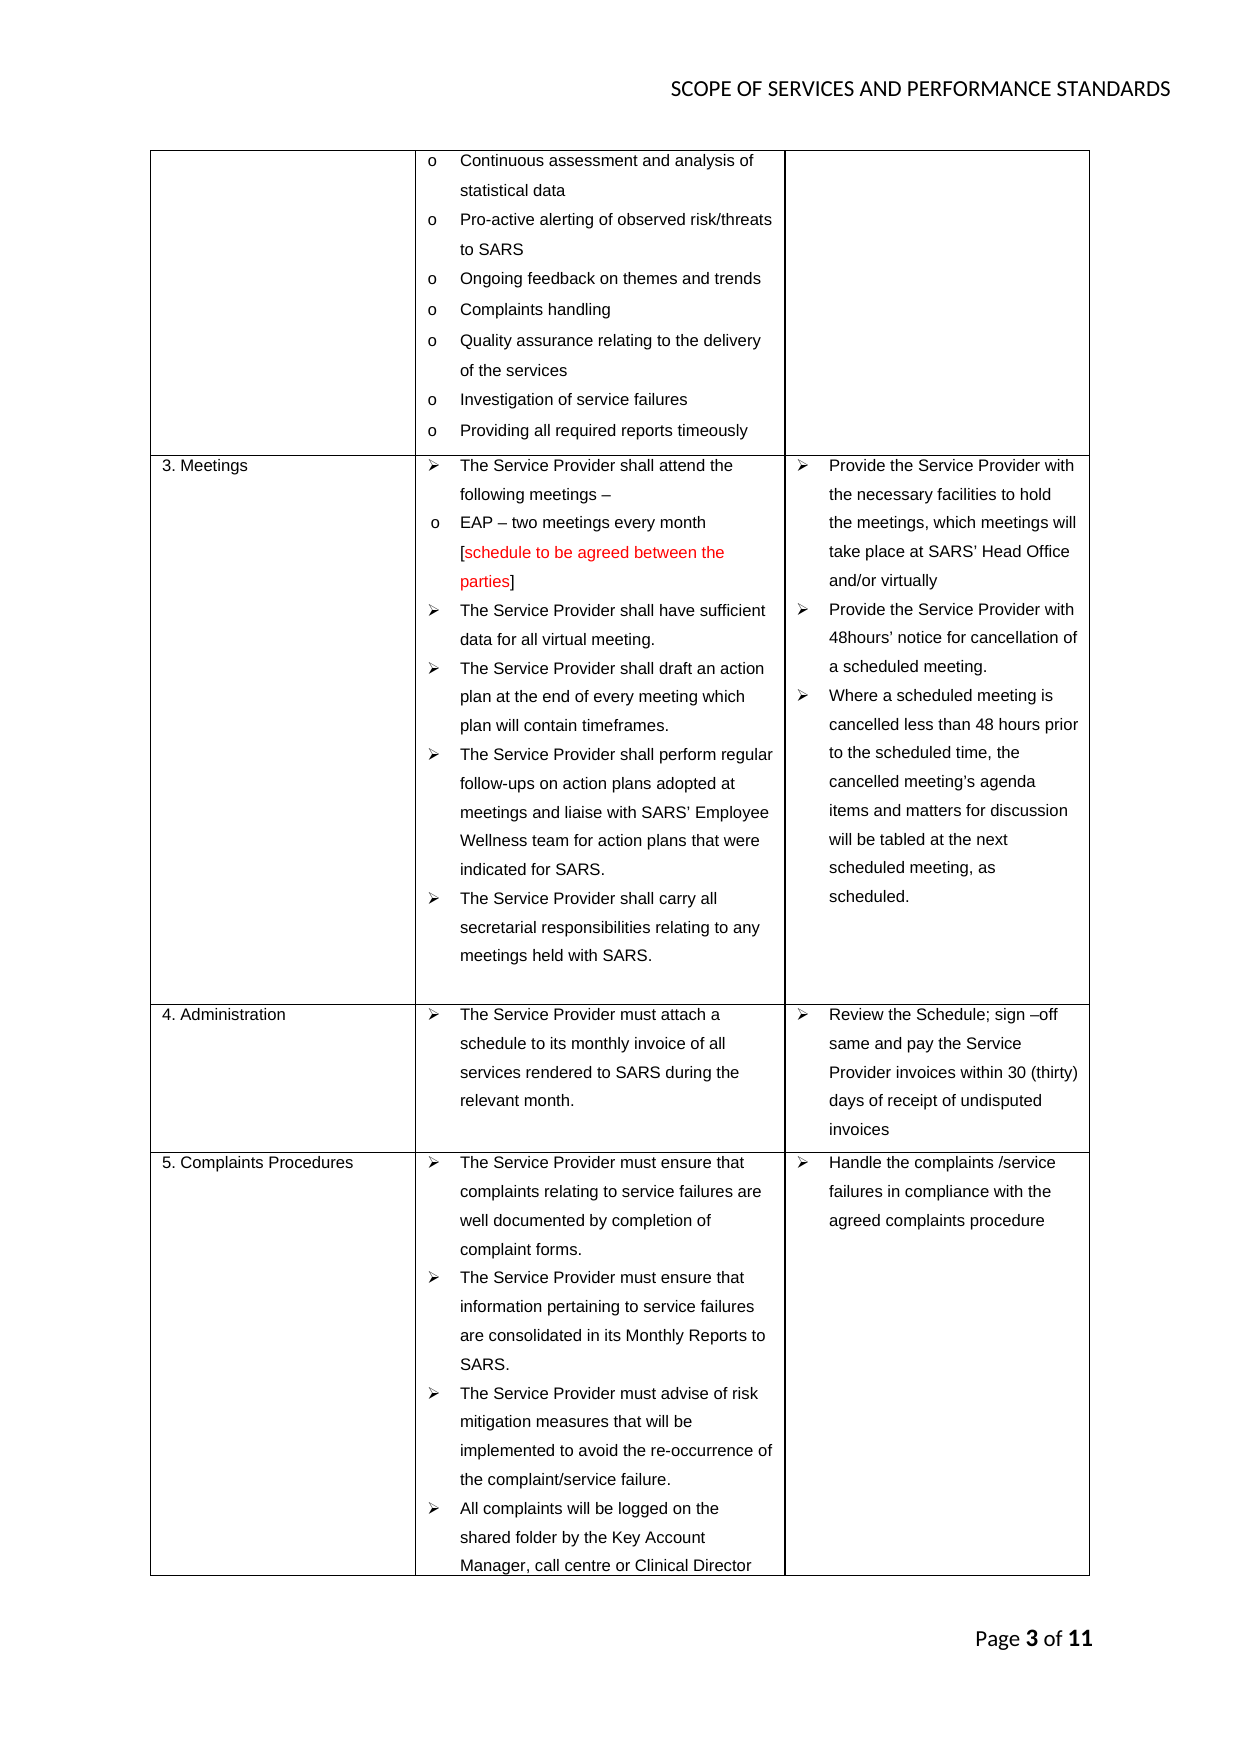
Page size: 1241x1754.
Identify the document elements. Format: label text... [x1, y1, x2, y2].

table_cell The Service Provider shall attend the following meetings – EAP – two meetings every month [schedule to be agreed between the parties] The Service Provider shall have sufficient data for all virtual meeting. The Service Provider shall draft an action plan at the end of every meeting which plan will contain timeframes. The Service Provider shall perform regular follow-ups on action plans adopted at meetings and liaise with SARS’ Employee Wellness team for action plans that were indicated for SARS. The Service Provider shall carry all secretarial responsibilities relating to any meetings held with SARS. [416, 456, 784, 1004]
table_cell The Service Provider must attach a schedule to its monthly invoice of all services rendered to SARS during the relevant month. [416, 1005, 784, 1152]
table_cell Provide the Service Provider with the necessary facilities to hold the meetings, which meetings will take place at SARS’ Head Office and/or virtually Provide the Service Provider with 48hours’ notice for cancellation of a scheduled meeting. Where a scheduled meeting is cancelled less than 48 hours prior to the scheduled time, the cancelled meeting’s agenda items and matters for discussion will be tabled at the next scheduled meeting, as scheduled. [786, 456, 1089, 1004]
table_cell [786, 151, 1089, 454]
table_cell Meetings [151, 456, 415, 1004]
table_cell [151, 1153, 415, 1575]
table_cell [151, 151, 415, 454]
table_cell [786, 1153, 1089, 1575]
table_cell Administration [151, 1005, 415, 1152]
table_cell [416, 1153, 784, 1575]
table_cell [416, 151, 784, 454]
table_cell Review the Schedule; sign –off same and pay the Service Provider invoices within 30 (thirty) days of receipt of undisputed invoices [786, 1005, 1089, 1152]
